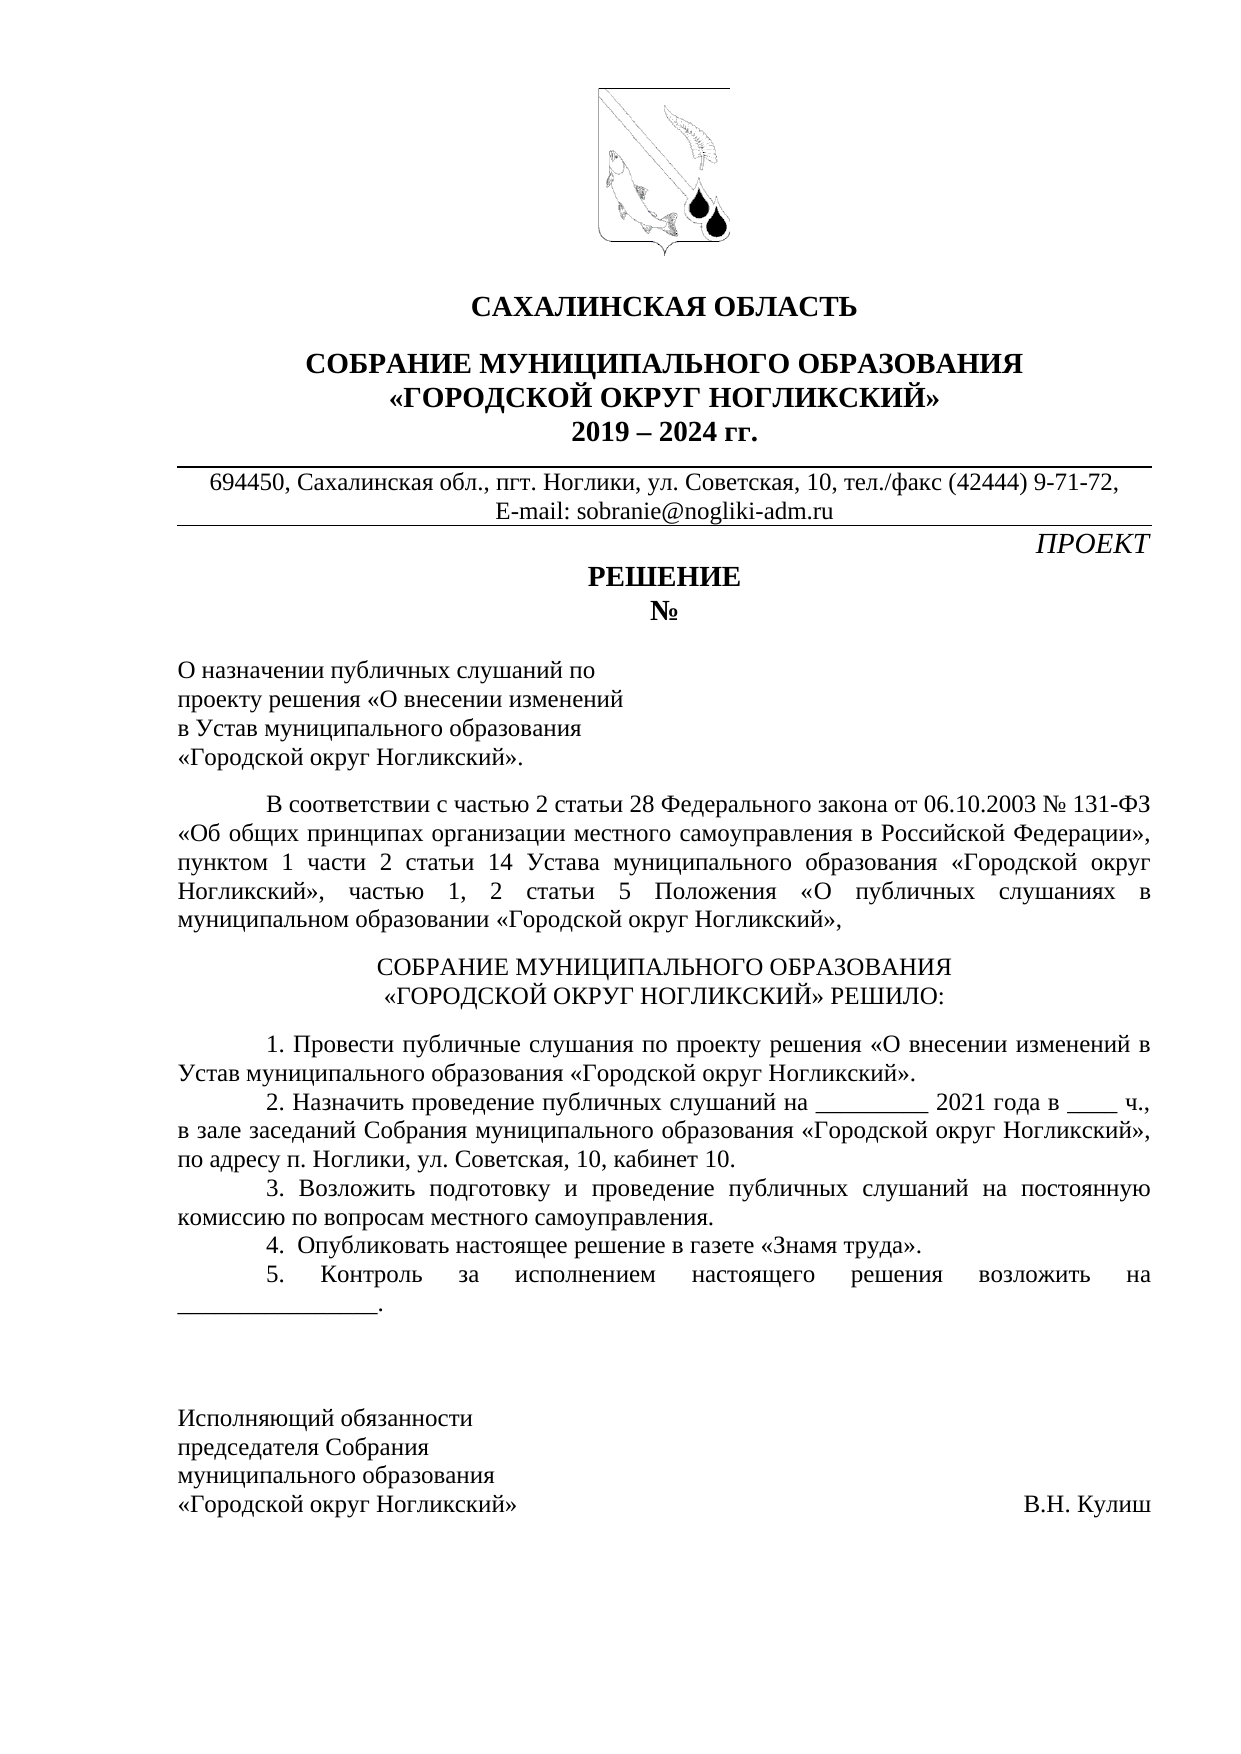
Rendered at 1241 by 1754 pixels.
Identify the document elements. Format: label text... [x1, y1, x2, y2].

text Исполняющий обязанности [177, 1403, 1152, 1432]
text в Устав муниципального образования [177, 713, 1152, 742]
text «Городской округ Ногликский». [177, 742, 1152, 770]
text 2. Назначить проведение публичных слушаний на _________ 2021 года в ____ ч., в зале заседаний Собрания муниципального образования «Городской округ Ногликский», по адресу п. Ноглики, ул. Советская, 10, кабинет 10. [177, 1087, 1152, 1173]
text председателя Собрания [177, 1432, 1152, 1460]
text 5. Контроль за исполнением настоящего решения возложить на ________________. [177, 1259, 1152, 1317]
table_header 694450, Сахалинская обл., пгт. Ноглики, ул. Советская, 10, тел./факс (42444) 9-71-72, E-mail: sobranie@nogliki-adm.ru [177, 468, 1152, 525]
text В соответствии с частью 2 статьи 28 Федерального закона от 06.10.2003 № 131-ФЗ «Об общих принципах организации местного самоуправления в Российской Федерации», пунктом 1 части 2 статьи 14 Устава муниципального образования «Городской округ Ногликский», частью 1, 2 статьи 5 Положения «О публичных слушаниях в муниципальном образовании «Городской округ Ногликский», [177, 789, 1152, 933]
text ПРОЕКТ [177, 526, 1152, 559]
text 3. Возложить подготовку и проведение публичных слушаний на постоянную комиссию по вопросам местного самоуправления. [177, 1173, 1152, 1230]
text СОБРАНИЕ МУНИЦИПАЛЬНОГО ОБРАЗОВАНИЯ [177, 952, 1152, 981]
text муниципального образования [177, 1460, 1152, 1489]
text 4. Опубликовать настоящее решение в газете «Знамя труда». [177, 1230, 1152, 1259]
subtitle 2019 – 2024 гг. [177, 414, 1152, 447]
picture [598, 88, 730, 256]
subtitle СОБРАНИЕ МУНИЦИПАЛЬНОГО ОБРАЗОВАНИЯ [177, 347, 1152, 380]
title САХАЛИНСКАЯ ОБЛАСТЬ [177, 289, 1152, 322]
text 1. Провести публичные слушания по проекту решения «О внесении изменений в Устав муниципального образования «Городской округ Ногликский». [177, 1029, 1152, 1087]
text «Городской округ Ногликский» В.Н. Кулиш [177, 1489, 1152, 1518]
text № [177, 593, 1152, 627]
text «ГОРОДСКОЙ ОКРУГ НОГЛИКСКИЙ» РЕШИЛО: [177, 981, 1152, 1010]
text РЕШЕНИЕ [177, 559, 1152, 593]
text О назначении публичных слушаний по [177, 655, 1152, 684]
text проекту решения «О внесении изменений [177, 684, 1152, 713]
subtitle «ГОРОДСКОЙ ОКРУГ НОГЛИКСКИЙ» [177, 380, 1152, 414]
